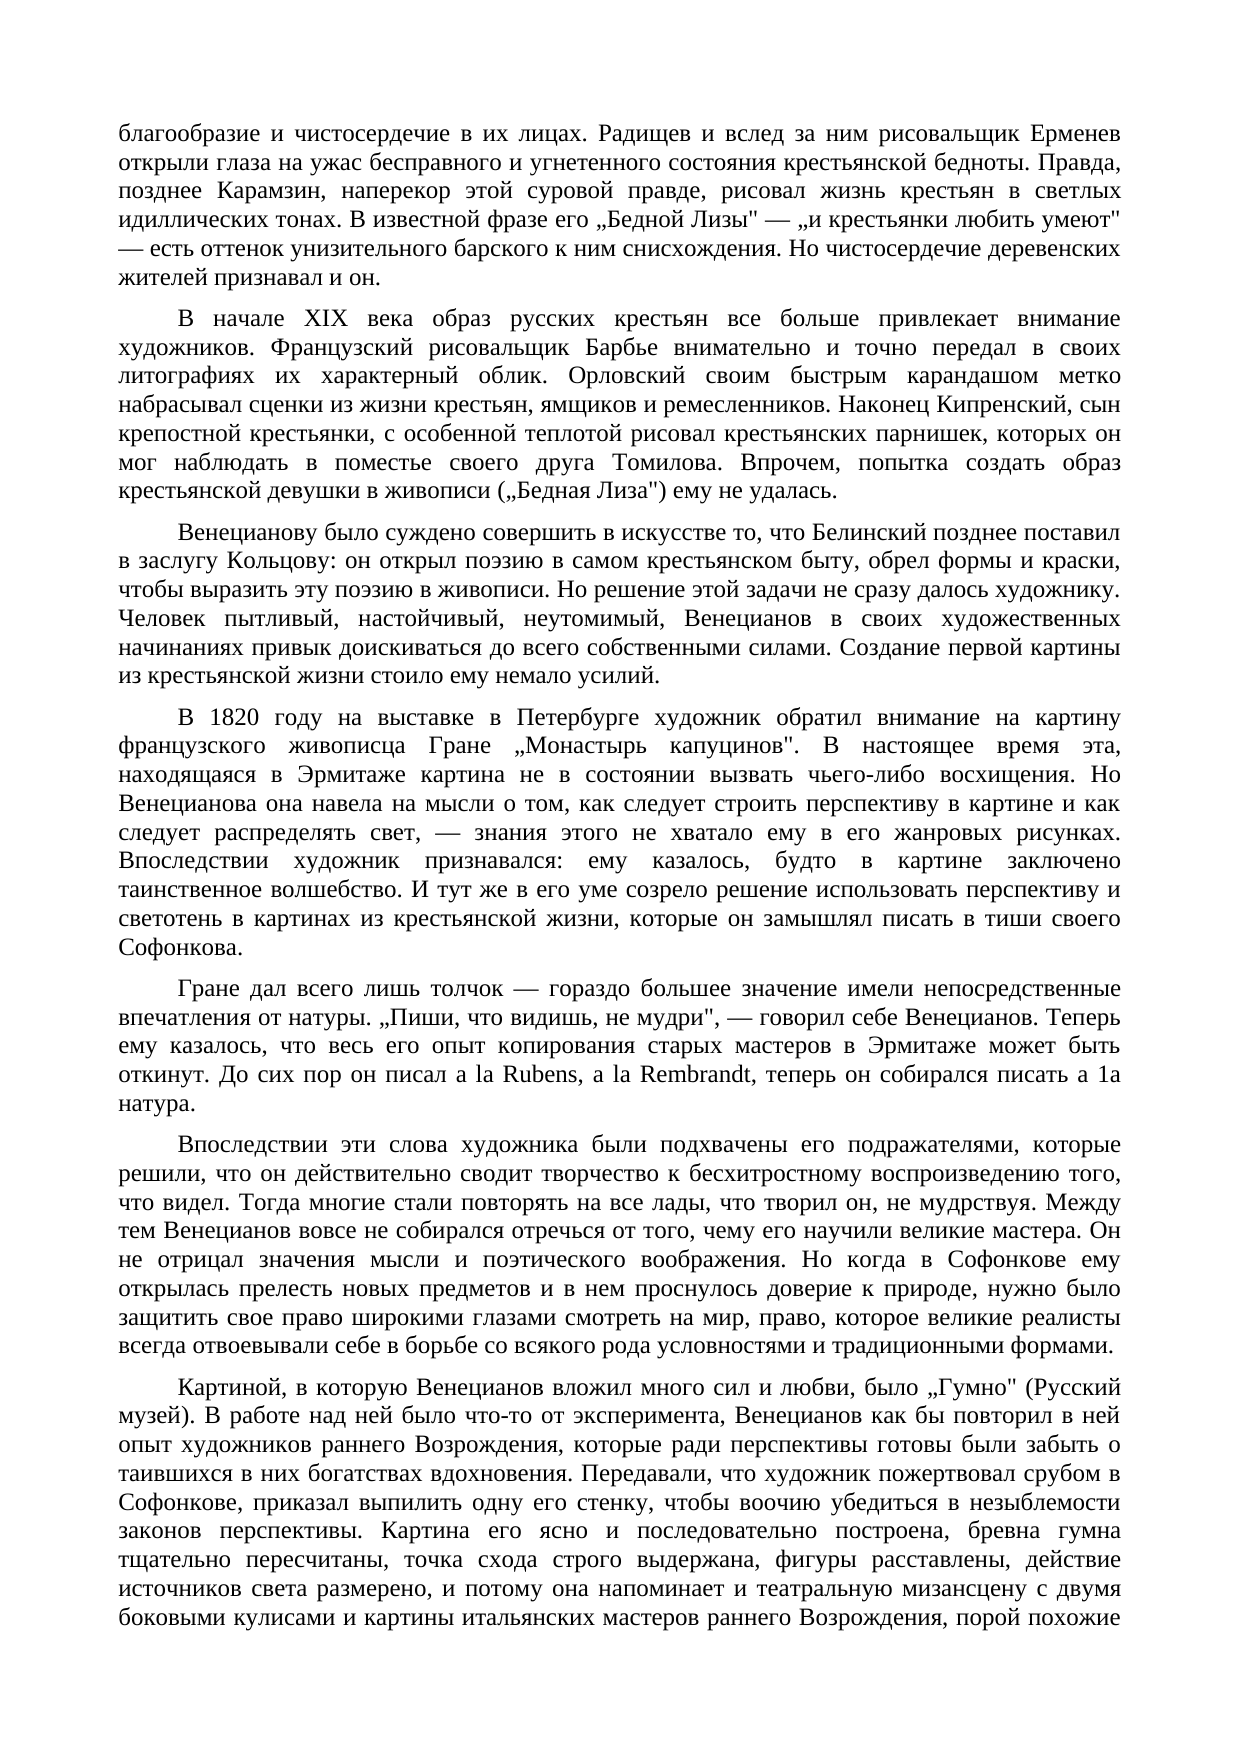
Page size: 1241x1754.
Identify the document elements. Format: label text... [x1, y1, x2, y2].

text Впоследствии эти слова художника были подхвачены его подражателями, которые решили, что он действительно сводит творчество к бесхитростному воспроизведению того, что видел. Тогда многие стали повторять на все лады, что творил он, не мудрствуя. Между тем Венецианов вовсе не собирался отречься от того, чему его научили великие мастера. Он не отрицал значения мысли и поэтического воображения. Но когда в Софонкове ему открылась прелесть новых предметов и в нем проснулось доверие к природе, нужно было защитить свое право широкими глазами смотреть на мир, право, которое великие реалисты всегда отвоевывали себе в борьбе со всякого рода условностями и традиционными формами. [118, 1129, 1122, 1359]
text В начале XIX века образ русских крестьян все больше привлекает внимание художников. Французский рисовальщик Барбье внимательно и точно передал в своих литографиях их характерный облик. Орловский своим быстрым карандашом метко набрасывал сценки из жизни крестьян, ямщиков и ремесленников. Наконец Кипренский, сын крепостной крестьянки, с особенной теплотой рисовал крестьянских парнишек, которых он мог наблюдать в поместье своего друга Томилова. Впрочем, попытка создать образ крестьянской девушки в живописи („Бедная Лиза") ему не удалась. [118, 303, 1122, 504]
text Гране дал всего лишь толчок — гораздо большее значение имели непосредственные впечатления от натуры. „Пиши, что видишь, не мудри", — говорил себе Венецианов. Теперь ему казалось, что весь его опыт копирования старых мастеров в Эрмитаже может быть откинут. До сих пор он писал a la Rubens, a la Rembrandt, теперь он собирался писать а 1а натура. [118, 973, 1122, 1117]
text Венецианову было суждено совершить в искусстве то, что Белинский позднее поставил в заслугу Кольцову: он открыл поэзию в самом крестьянском быту, обрел формы и краски, чтобы выразить эту поэзию в живописи. Но решение этой задачи не сразу далось художнику. Человек пытливый, настойчивый, неутомимый, Венецианов в своих художественных начинаниях привык доискиваться до всего собственными силами. Создание первой картины из крестьянской жизни стоило ему немало усилий. [118, 517, 1122, 689]
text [118, 118, 1122, 291]
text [118, 1372, 1122, 1631]
text В 1820 году на выставке в Петербурге художник обратил внимание на картину французского живописца Гране „Монастырь капуцинов". В настоящее время эта, находящаяся в Эрмитаже картина не в состоянии вызвать чьего-либо восхищения. Но Венецианова она навела на мысли о том, как следует строить перспективу в картине и как следует распределять свет, — знания этого не хватало ему в его жанровых рисунках. Впоследствии художник признавался: ему казалось, будто в картине заключено таинственное волшебство. И тут же в его уме созрело решение использовать перспективу и светотень в картинах из крестьянской жизни, которые он замышлял писать в тиши своего Софонкова. [118, 702, 1122, 961]
